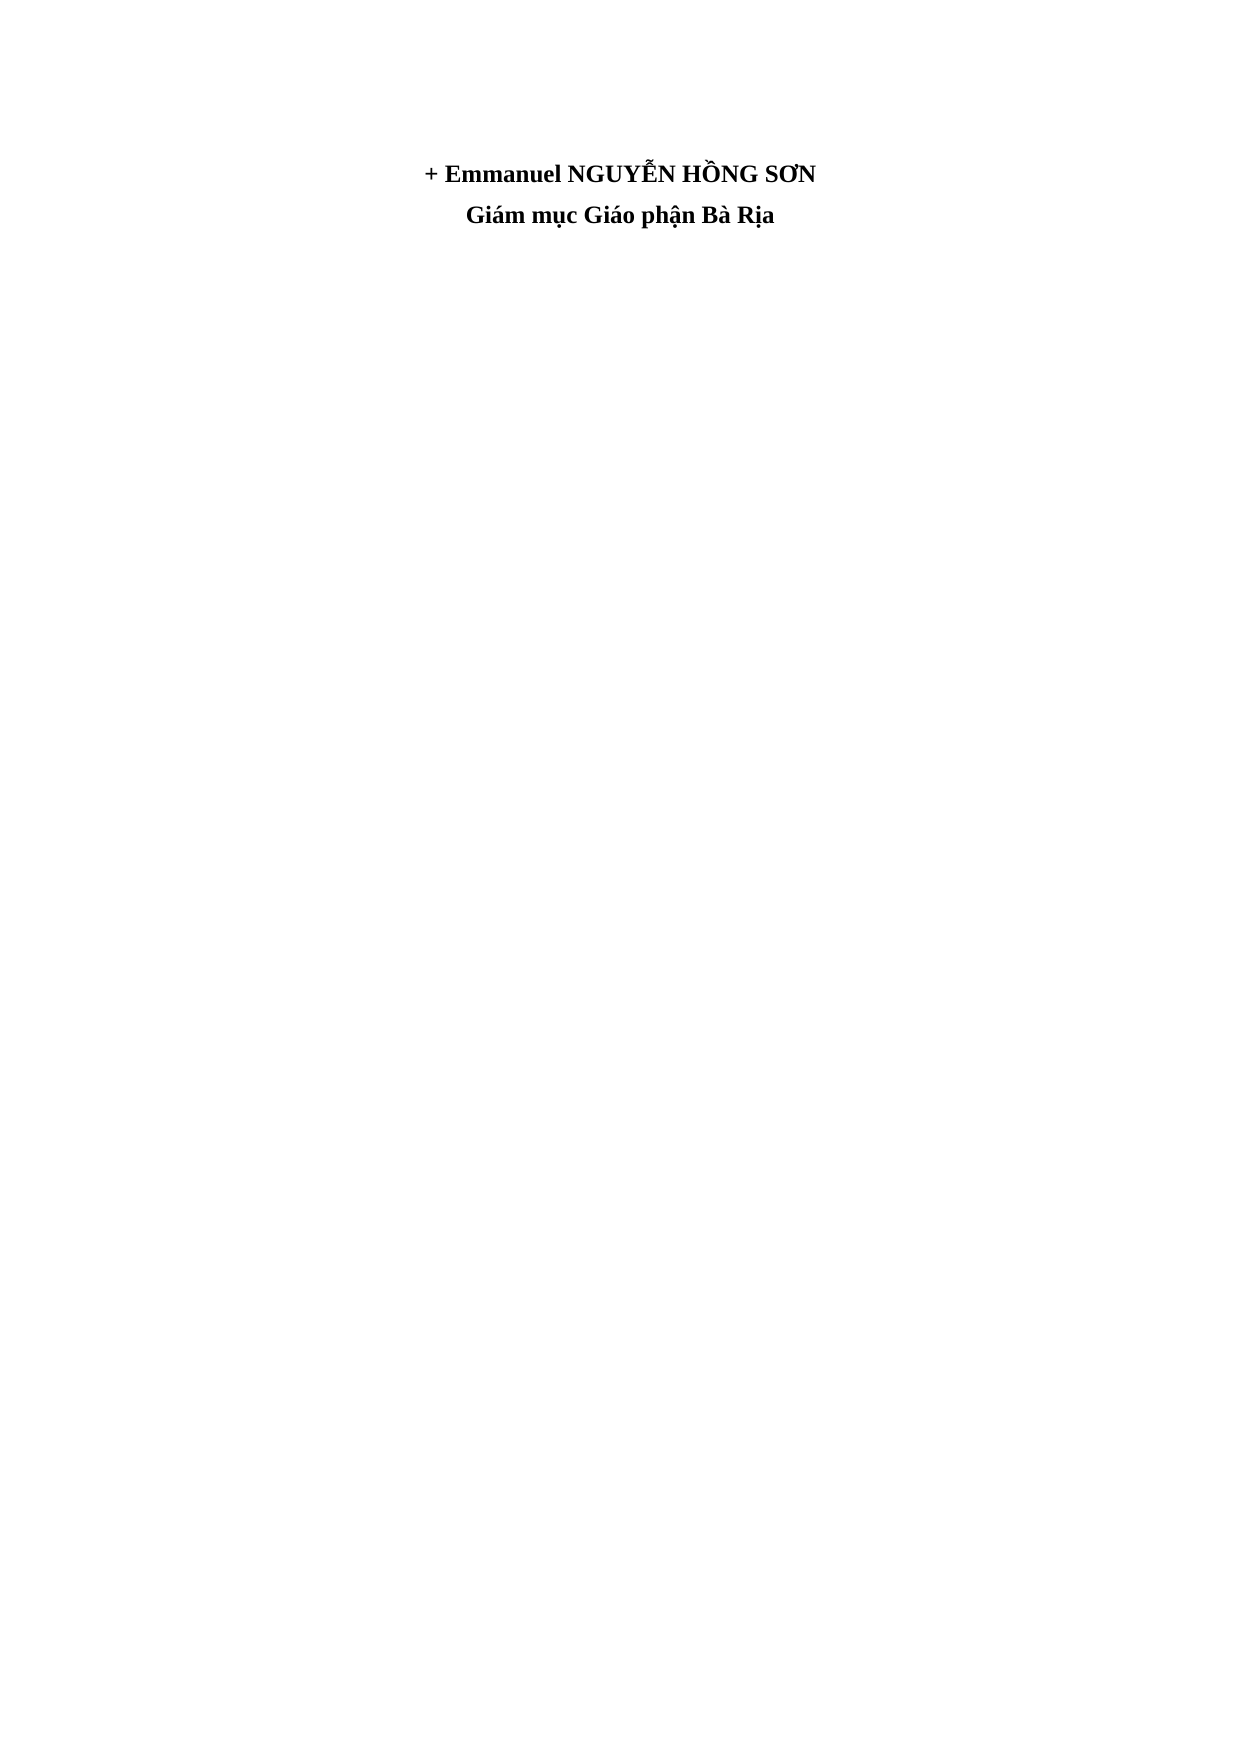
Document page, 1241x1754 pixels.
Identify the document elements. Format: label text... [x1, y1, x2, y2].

text Giám mục Giáo phận Bà Rịa [118, 201, 1122, 229]
text + Emmanuel NGUYỄN HỒNG SƠN [118, 159, 1122, 188]
